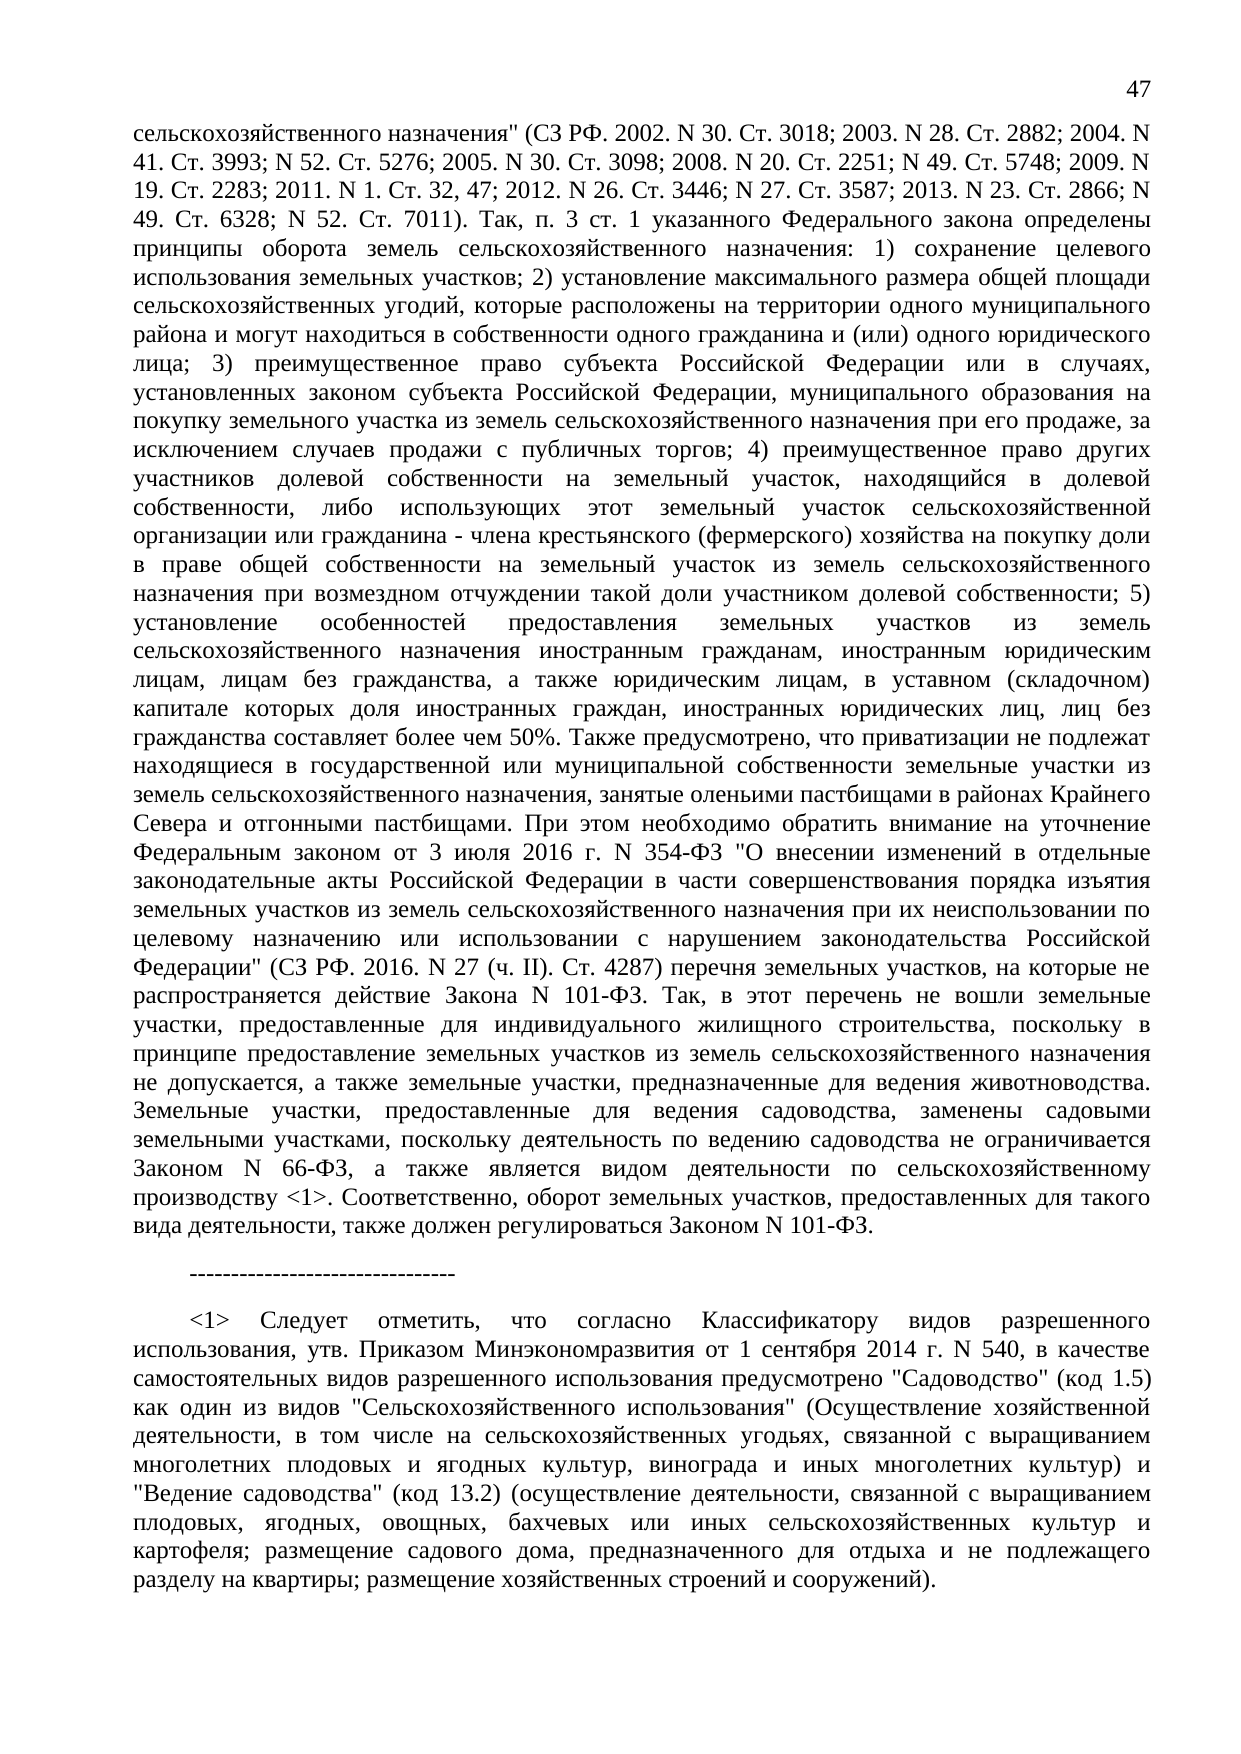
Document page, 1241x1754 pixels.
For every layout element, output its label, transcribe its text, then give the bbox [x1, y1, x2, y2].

text -------------------------------- [133, 1258, 1152, 1287]
text <1> Следует отметить, что согласно Классификатору видов разрешенного использования, утв. Приказом Минэкономразвития от 1 сентября 2014 г. N 540, в качестве самостоятельных видов разрешенного использования предусмотрено "Садоводство" (код 1.5) как один из видов "Сельскохозяйственного использования" (Осуществление хозяйственной деятельности, в том числе на сельскохозяйственных угодьях, связанной с выращиванием многолетних плодовых и ягодных культур, винограда и иных многолетних культур) и "Ведение садоводства" (код 13.2) (осуществление деятельности, связанной с выращиванием плодовых, ягодных, овощных, бахчевых или иных сельскохозяйственных культур и картофеля; размещение садового дома, предназначенного для отдыха и не подлежащего разделу на квартиры; размещение хозяйственных строений и сооружений). [133, 1306, 1152, 1593]
